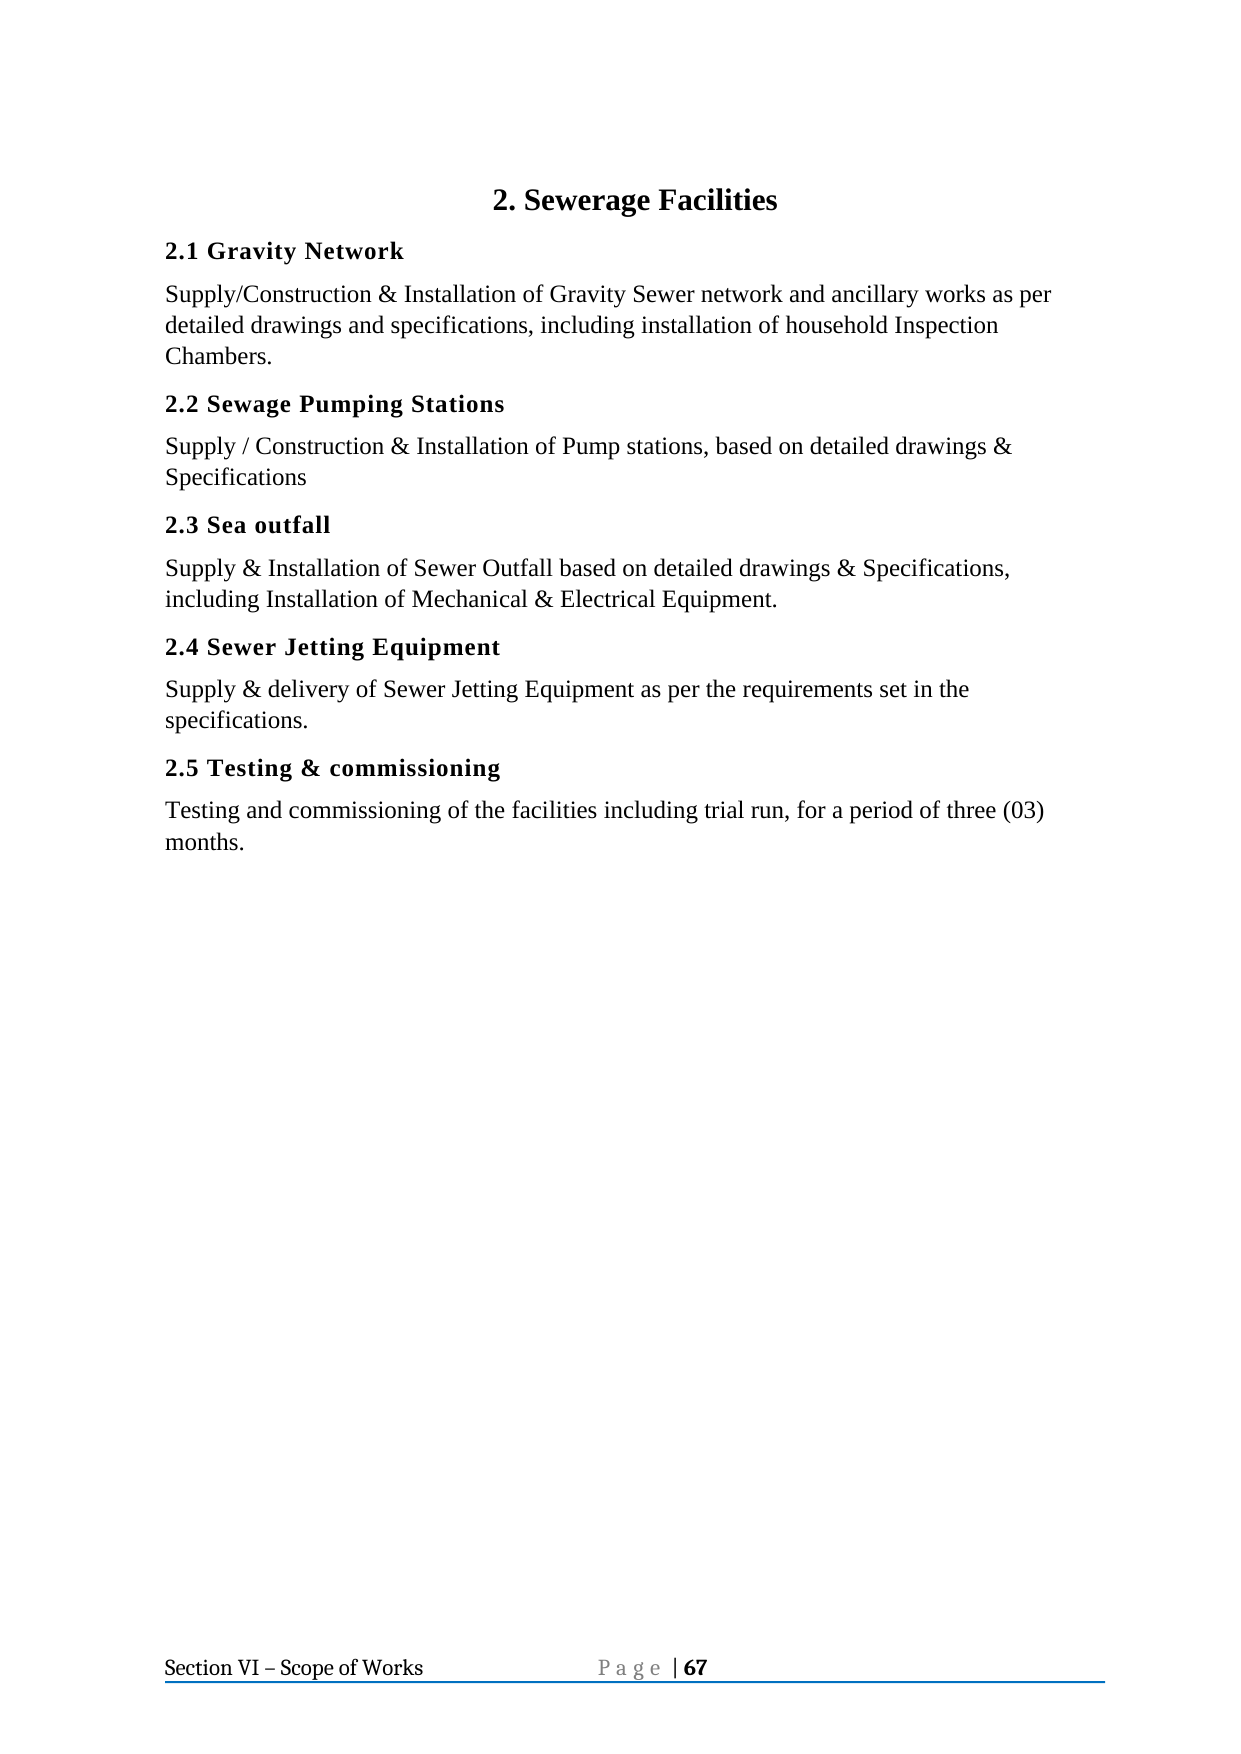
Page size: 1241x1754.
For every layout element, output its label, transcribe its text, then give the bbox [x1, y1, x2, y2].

text Supply & Installation of Sewer Outfall based on detailed drawings & Specifications, including Installation of Mechanical & Electrical Equipment. [165, 553, 1105, 613]
text Supply & delivery of Sewer Jetting Equipment as per the requirements set in the specifications. [165, 674, 1105, 734]
text Supply / Construction & Installation of Pump stations, based on detailed drawings & Specifications [165, 431, 1105, 491]
subtitle Testing & commissioning [165, 753, 1105, 782]
subtitle Sewerage Facilities [165, 181, 1105, 217]
text Testing and commissioning of the facilities including trial run, for a period of three (03) months. [165, 796, 1105, 855]
subtitle Sewer Jetting Equipment [165, 632, 1105, 660]
subtitle Sewage Pumping Stations [165, 389, 1105, 418]
subtitle Sea outfall [165, 510, 1105, 539]
text Supply/Construction & Installation of Gravity Sewer network and ancillary works as per detailed drawings and specifications, including installation of household Inspection Chambers. [165, 279, 1105, 370]
subtitle Gravity Network [165, 236, 1105, 265]
